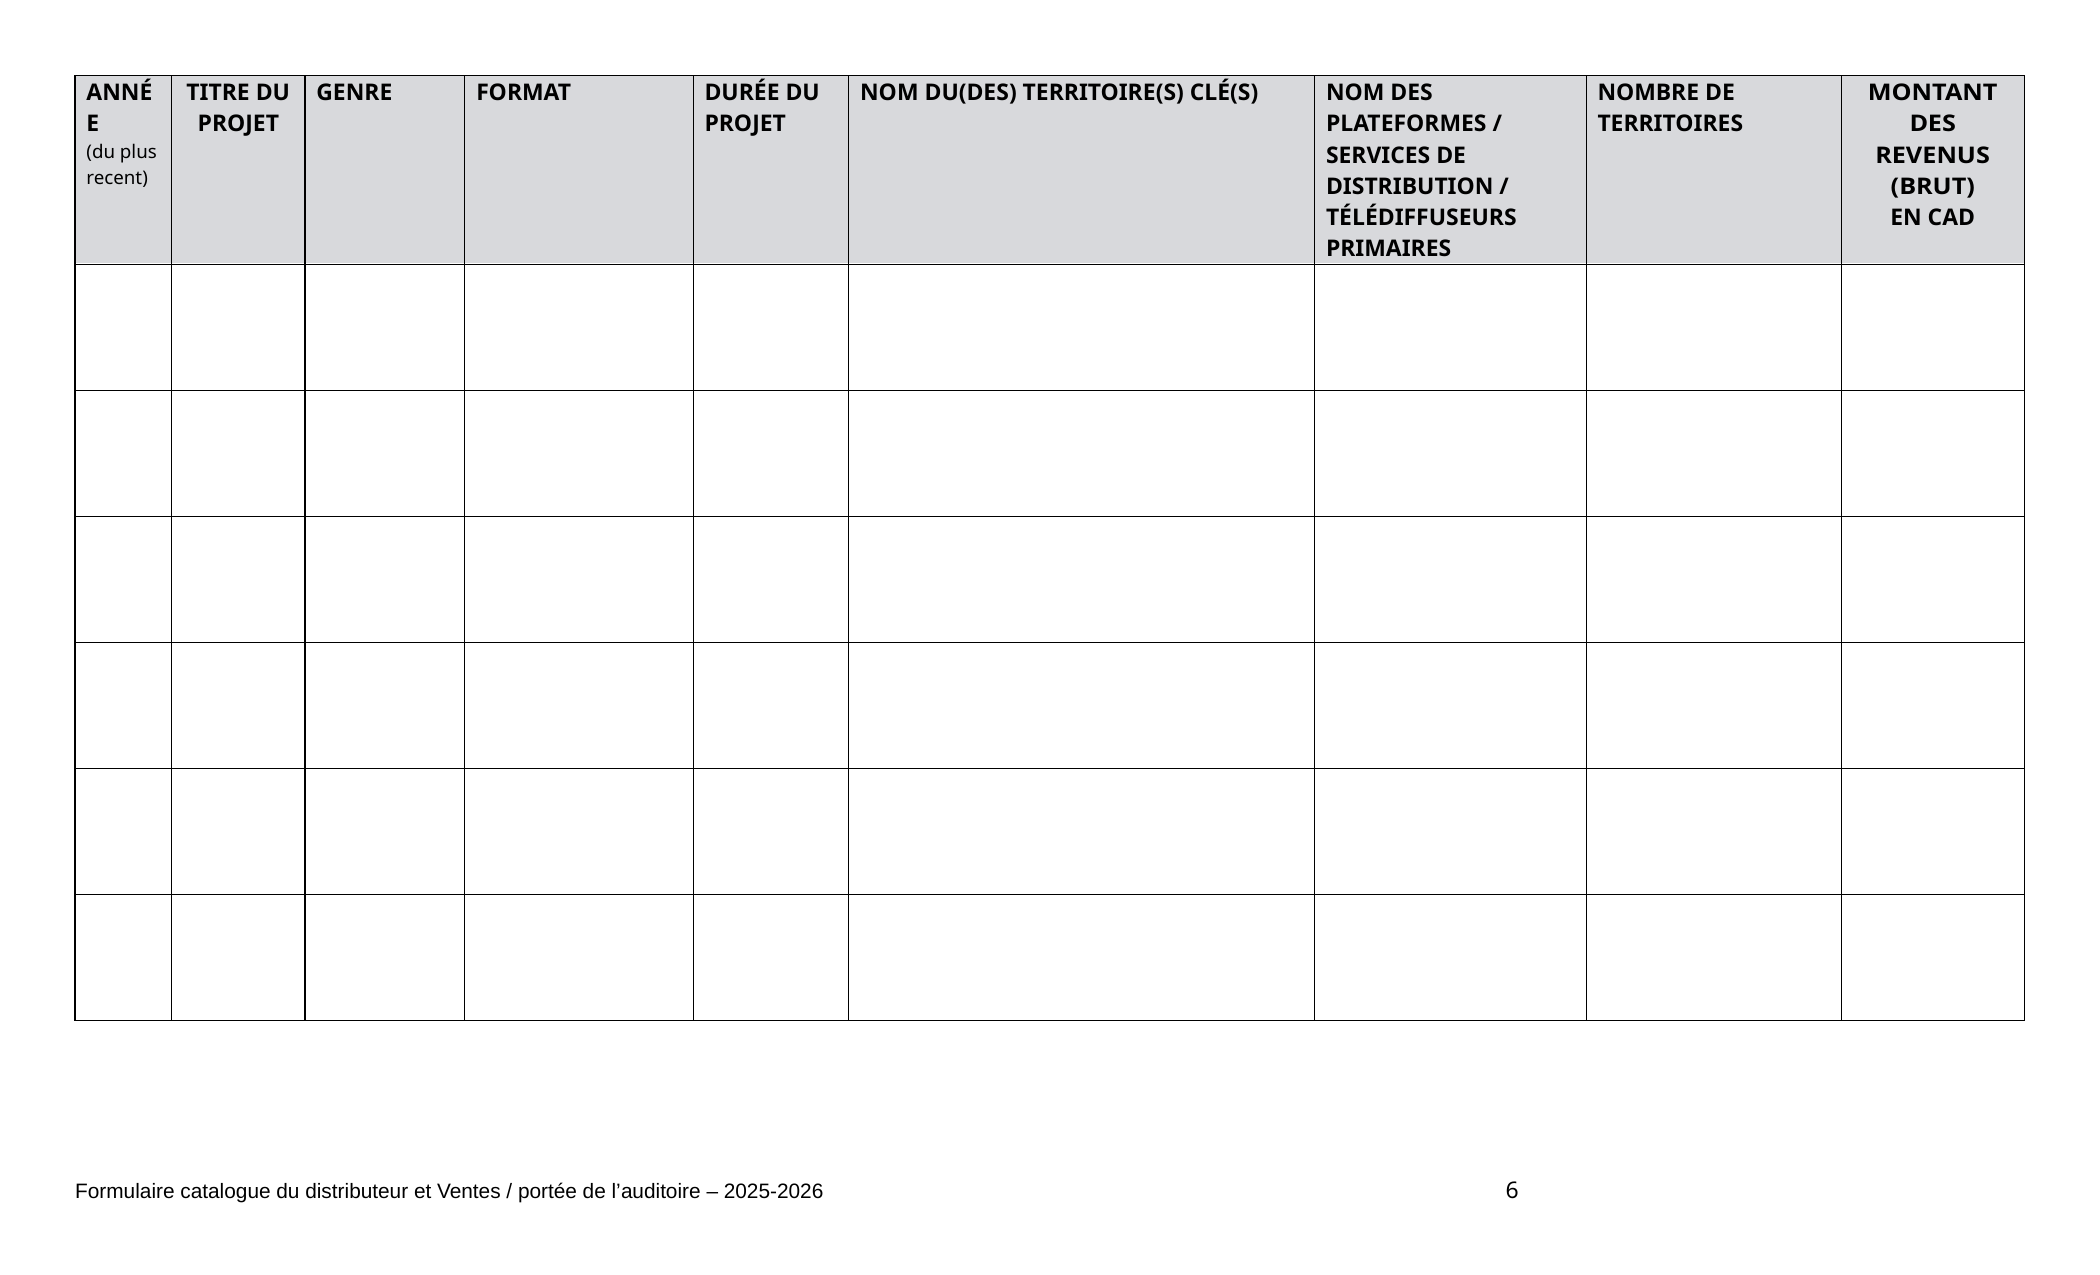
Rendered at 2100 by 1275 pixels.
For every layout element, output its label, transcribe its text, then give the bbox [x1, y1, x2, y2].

table_cell [172, 517, 304, 642]
table_cell [76, 391, 171, 516]
table_cell [1315, 895, 1586, 1020]
table_cell [1842, 517, 2024, 642]
table_cell [1587, 265, 1841, 389]
table_cell [1315, 517, 1586, 642]
table_cell [306, 391, 464, 516]
table_cell [465, 517, 693, 642]
table_header FORMAT [465, 76, 693, 263]
table_cell [465, 265, 693, 389]
table_header DURÉE DU PROJET [694, 76, 848, 263]
table_cell [1587, 769, 1841, 894]
table_header NOM DU(DES) TERRITOIRE(S) CLÉ(S) [849, 76, 1314, 263]
table_cell [1587, 391, 1841, 516]
table_cell [694, 643, 848, 768]
table_cell [172, 391, 304, 516]
table_cell [465, 769, 693, 894]
table_cell [694, 517, 848, 642]
table_cell [172, 895, 304, 1020]
table_cell [849, 265, 1314, 389]
table_cell [1842, 643, 2024, 768]
table_cell [694, 391, 848, 516]
table_cell [849, 643, 1314, 768]
table_cell [849, 391, 1314, 516]
table_header NOMBRE DE TERRITOIRES [1587, 76, 1841, 263]
table_cell [1842, 769, 2024, 894]
table_cell [1587, 643, 1841, 768]
table_cell [465, 895, 693, 1020]
table_cell [465, 391, 693, 516]
table_cell [849, 769, 1314, 894]
table_cell [306, 265, 464, 389]
table_cell [1315, 769, 1586, 894]
table_cell [1842, 391, 2024, 516]
table_cell [76, 895, 171, 1020]
table_cell [465, 643, 693, 768]
table_header GENRE [306, 76, 464, 263]
table_cell [1315, 391, 1586, 516]
table_cell [306, 895, 464, 1020]
table_cell [76, 265, 171, 389]
table_cell [694, 769, 848, 894]
table_cell [76, 517, 171, 642]
table_cell [306, 643, 464, 768]
table_cell [76, 643, 171, 768]
table_header NOM DES PLATEFORMES / SERVICES DE DISTRIBUTION / TÉLÉDIFFUSEURS PRIMAIRES [1315, 76, 1586, 263]
table_header ANNÉE (du plus recent) [76, 76, 171, 263]
table_cell [1315, 643, 1586, 768]
table_cell [172, 769, 304, 894]
table_cell [694, 265, 848, 389]
table_cell [76, 769, 171, 894]
table_cell [306, 517, 464, 642]
table_cell [1587, 517, 1841, 642]
table_cell [849, 517, 1314, 642]
table_cell [1842, 895, 2024, 1020]
table_cell [694, 895, 848, 1020]
table_cell [1842, 265, 2024, 389]
table_header MONTANT DES REVENUS (BRUT) EN CAD [1842, 76, 2024, 263]
table_cell [172, 265, 304, 389]
table_cell [1587, 895, 1841, 1020]
table_cell [306, 769, 464, 894]
table_cell [1315, 265, 1586, 389]
table_cell [849, 895, 1314, 1020]
table_cell [172, 643, 304, 768]
table_header TITRE DU PROJET [172, 76, 304, 263]
